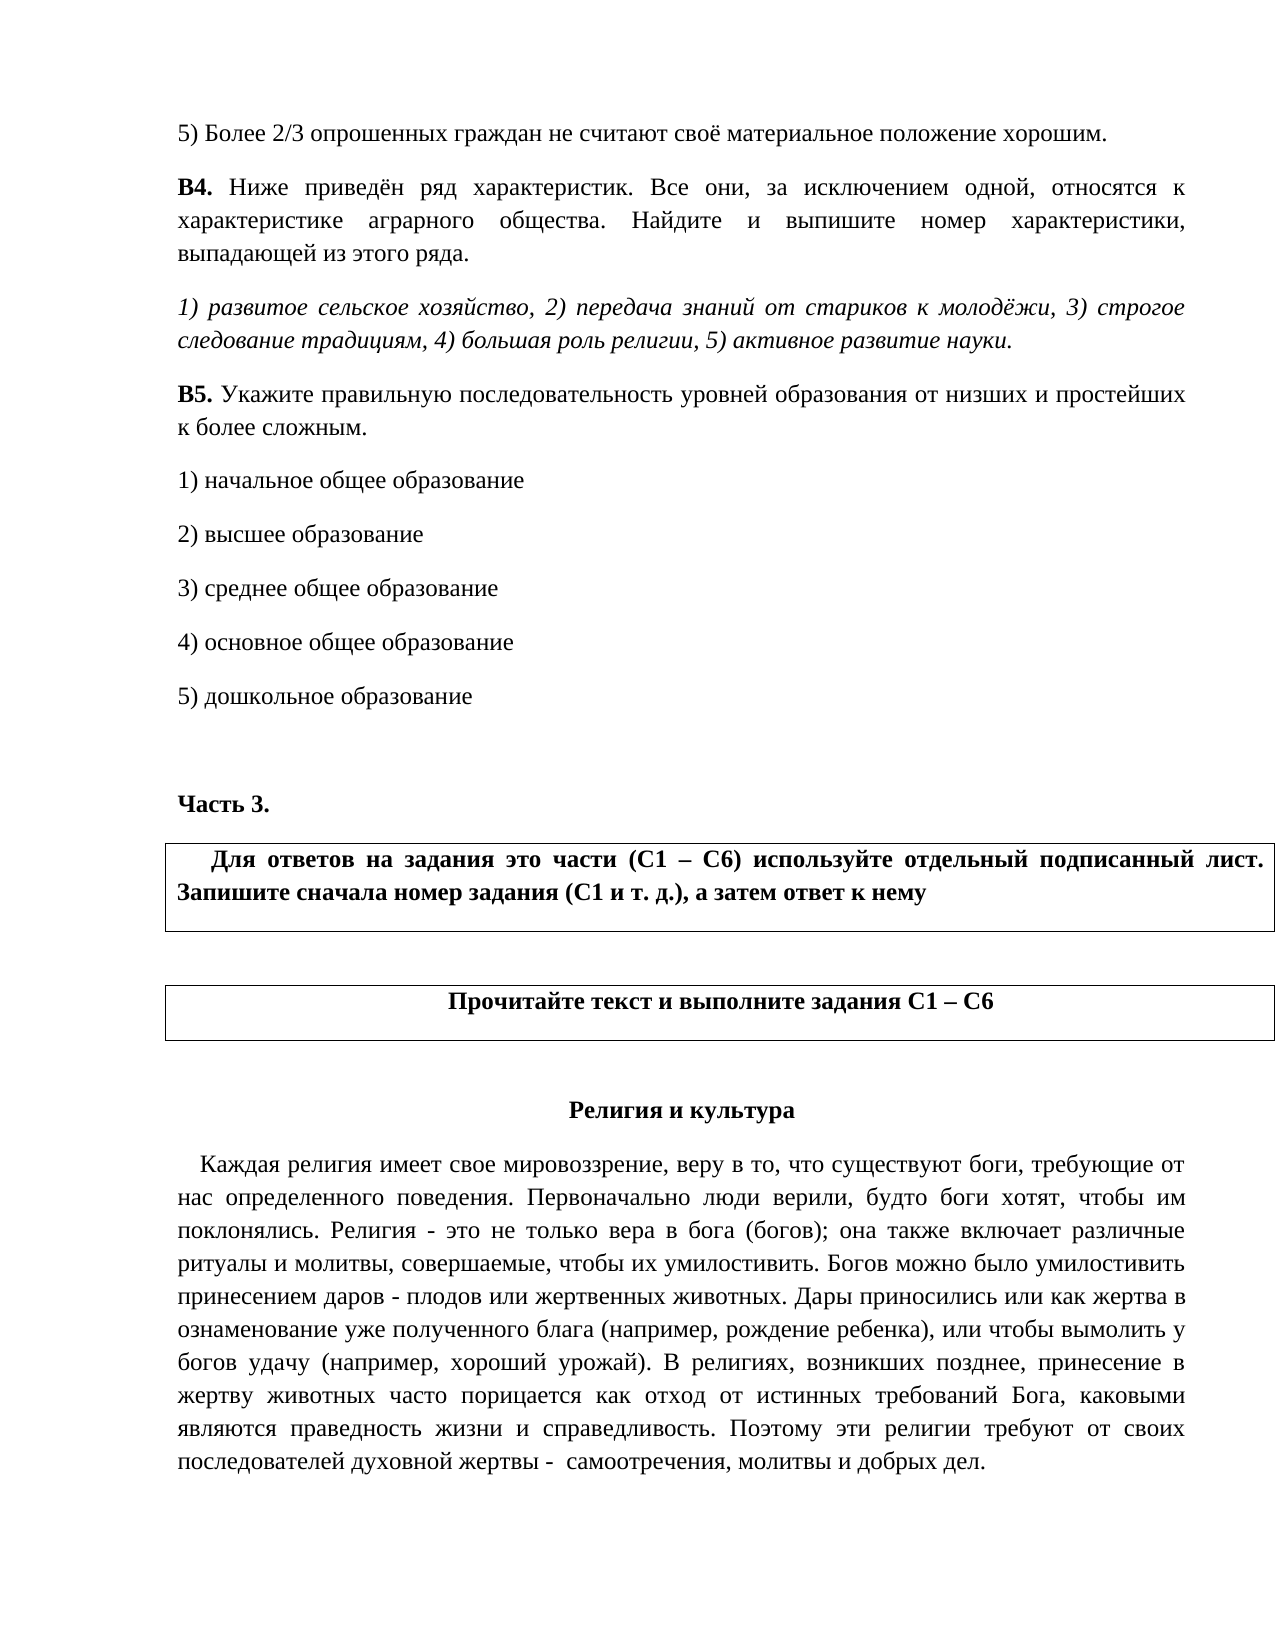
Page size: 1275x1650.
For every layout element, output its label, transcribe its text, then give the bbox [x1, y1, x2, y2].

text 5) Более 2/3 опрошенных граждан не считают своё материальное положение хорошим. [177, 118, 1186, 147]
text 3) среднее общее образование [177, 573, 1186, 602]
text 1) развитое сельское хозяйство, 2) передача знаний от стариков к молодёжи, 3) строгое следование традициям, 4) большая роль религии, 5) активное развитие науки. [177, 292, 1186, 354]
text Религия и культура [177, 1095, 1186, 1124]
table_header Для ответов на задания это части (С1 – С6) используйте отдельный подписанный лист. Запишите сначала номер задания (С1 и т. д.), а затем ответ к нему [166, 844, 1274, 931]
text Часть 3. [177, 789, 1186, 817]
text 5) дошкольное образование [177, 681, 1186, 710]
table_header Прочитайте текст и выполните задания С1 – С6 [166, 986, 1274, 1040]
text В5. Укажите правильную последовательность уровней образования от низших и простейших к более сложным. [177, 379, 1186, 441]
text 2) высшее образование [177, 519, 1186, 548]
text 4) основное общее образование [177, 627, 1186, 656]
text 1) начальное общее образование [177, 466, 1186, 494]
text Каждая религия имеет свое мировоззрение, веру в то, что существуют боги, требующие от нас определенного поведения. Первоначально люди верили, будто боги хотят, чтобы им поклонялись. Религия - это не только вера в бога (богов); она также включает различные ритуалы и молитвы, совершаемые, чтобы их умилостивить. Богов можно было умилостивить принесением даров - плодов или жертвенных животных. Дары приносились или как жертва в ознаменование уже полученного блага (например, рождение ребенка), или чтобы вымолить у богов удачу (например, хороший урожай). В религиях, возникших позднее, принесение в жертву животных часто порицается как отход от истинных требований Бога, каковыми являются праведность жизни и справедливость. Поэтому эти религии требуют от своих последователей духовной жертвы - самоотречения, молитвы и добрых дел. [177, 1149, 1186, 1475]
text В4. Ниже приведён ряд характеристик. Все они, за исключением одной, относятся к характеристике аграрного общества. Найдите и выпишите номер характеристики, выпадающей из этого ряда. [177, 172, 1186, 267]
